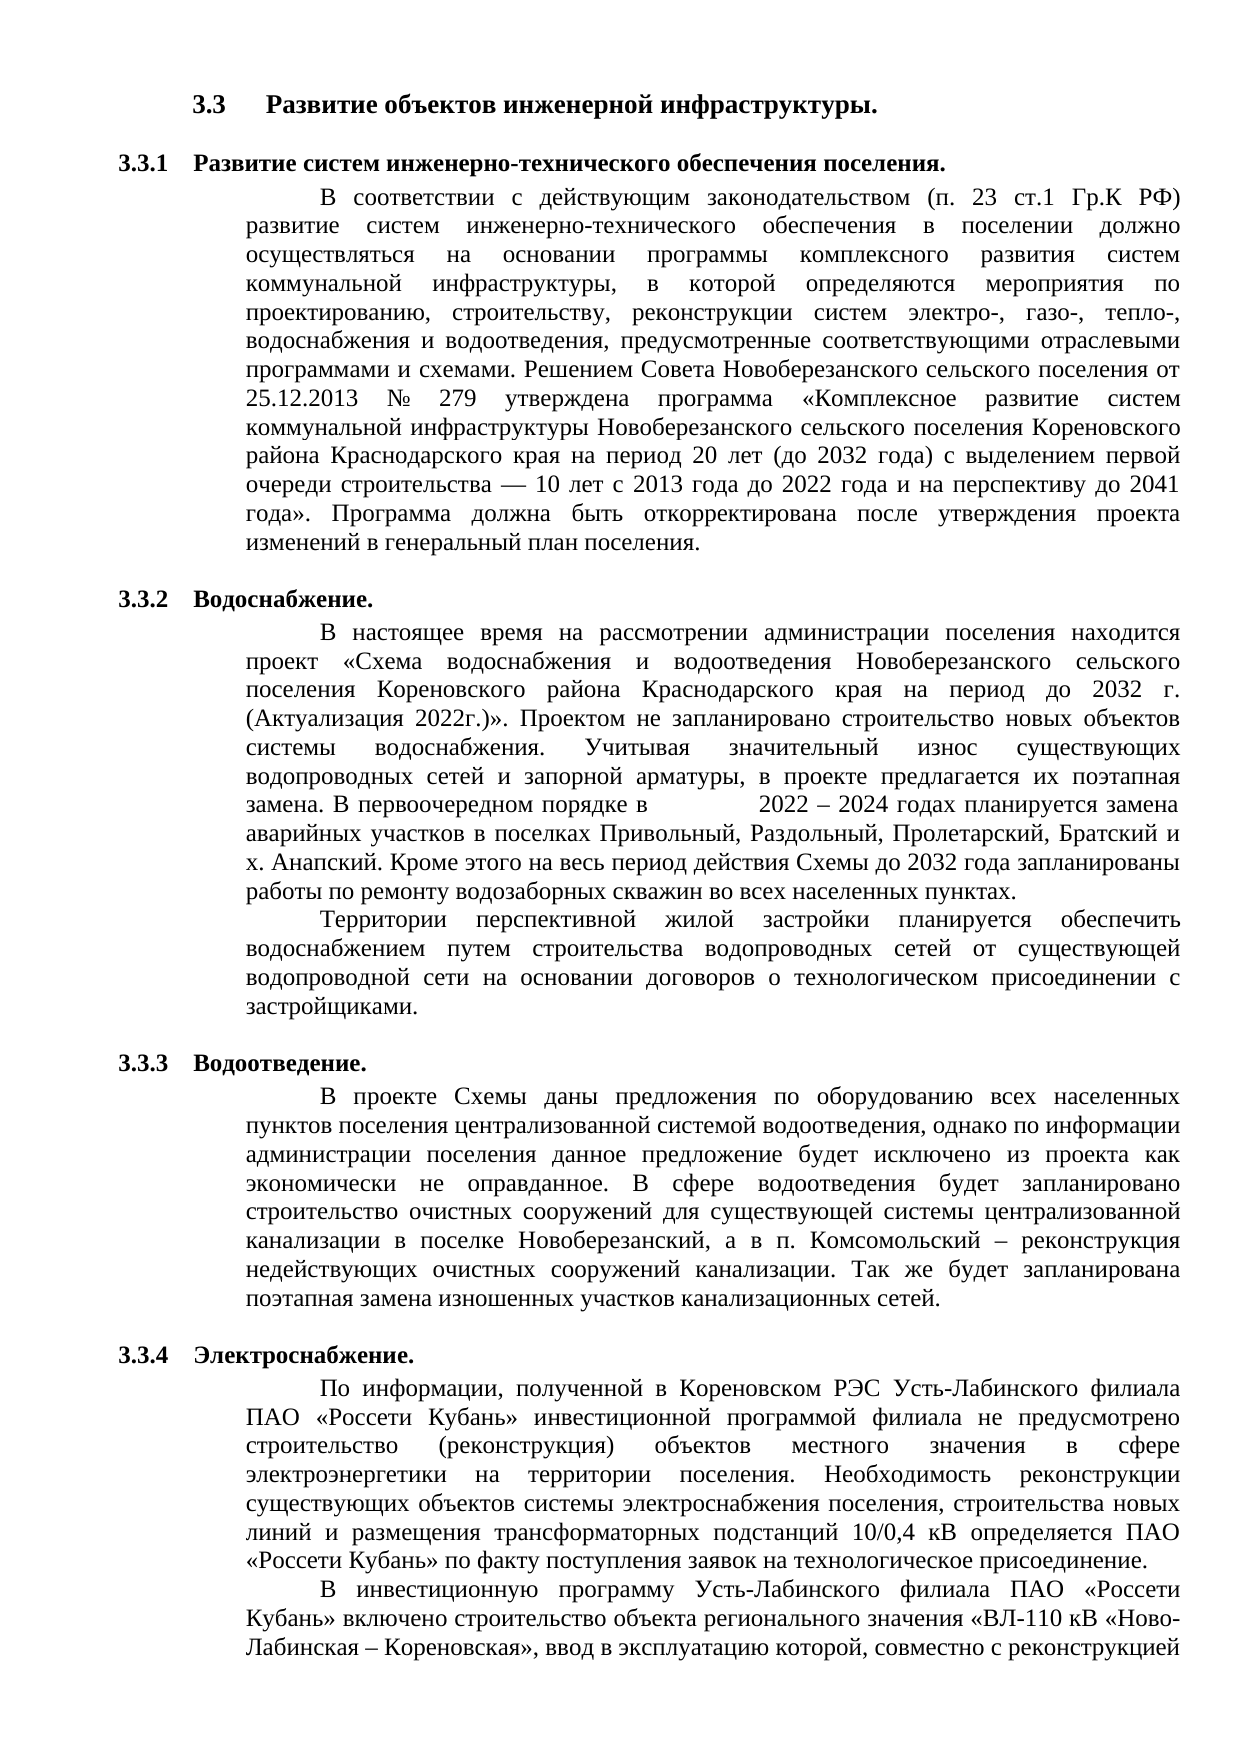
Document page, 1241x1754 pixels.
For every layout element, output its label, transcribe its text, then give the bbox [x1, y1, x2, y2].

subtitle Водоснабжение. [118, 584, 1181, 613]
subtitle Водоотведение. [118, 1048, 1181, 1077]
text В проекте Схемы даны предложения по оборудованию всех населенных пунктов поселения централизованной системой водоотведения, однако по информации администрации поселения данное предложение будет исключено из проекта как экономически не оправданное. В сфере водоотведения будет запланировано строительство очистных сооружений для существующей системы централизованной канализации в поселке Новоберезанский, а в п. Комсомольский – реконструкция недействующих очистных сооружений канализации. Так же будет запланирована поэтапная замена изношенных участков канализационных сетей. [246, 1081, 1181, 1311]
text По информации, полученной в Кореновском РЭС Усть-Лабинского филиала ПАО «Россети Кубань» инвестиционной программой филиала не предусмотрено строительство (реконструкция) объектов местного значения в сфере электроэнергетики на территории поселения. Необходимость реконструкции существующих объектов системы электроснабжения поселения, строительства новых линий и размещения трансформаторных подстанций 10/0,4 кВ определяется ПАО «Россети Кубань» по факту поступления заявок на технологическое присоединение. [246, 1373, 1181, 1574]
text В настоящее время на рассмотрении администрации поселения находится проект «Схема водоснабжения и водоотведения Новоберезанского сельского поселения Кореновского района Краснодарского края на период до 2032 г. (Актуализация 2022г.)». Проектом не запланировано строительство новых объектов системы водоснабжения. Учитывая значительный износ существующих водопроводных сетей и запорной арматуры, в проекте предлагается их поэтапная замена. В первоочередном порядке в 2022 – 2024 годах планируется замена аварийных участков в поселках Привольный, Раздольный, Пролетарский, Братский и х. Анапский. Кроме этого на весь период действия Схемы до 2032 года запланированы работы по ремонту водозаборных скважин во всех населенных пунктах. [246, 617, 1181, 904]
text В соответствии с действующим законодательством (п. 23 ст.1 Гр.К РФ) развитие систем инженерно-технического обеспечения в поселении должно осуществляться на основании программы комплексного развития систем коммунальной инфраструктуры, в которой определяются мероприятия по проектированию, строительству, реконструкции систем электро-, газо-, тепло-, водоснабжения и водоотведения, предусмотренные соответствующими отраслевыми программами и схемами. Решением Совета Новоберезанского сельского поселения от 25.12.2013 № 279 утверждена программа «Комплексное развитие систем коммунальной инфраструктуры Новоберезанского сельского поселения Кореновского района Краснодарского края на период 20 лет (до 2032 года) с выделением первой очереди строительства — 10 лет с 2013 года до 2022 года и на перспективу до 2041 года». Программа должна быть откорректирована после утверждения проекта изменений в генеральный план поселения. [246, 182, 1181, 412]
subtitle Электроснабжение. [118, 1340, 1181, 1369]
subtitle Развитие систем инженерно-технического обеспечения поселения. [118, 148, 1181, 177]
text Территории перспективной жилой застройки планируется обеспечить водоснабжением путем строительства водопроводных сетей от существующей водопроводной сети на основании договоров о технологическом присоединении с застройщиками. [246, 904, 1181, 1019]
subtitle Развитие объектов инженерной инфраструктуры. [118, 89, 1181, 120]
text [246, 1574, 1181, 1661]
